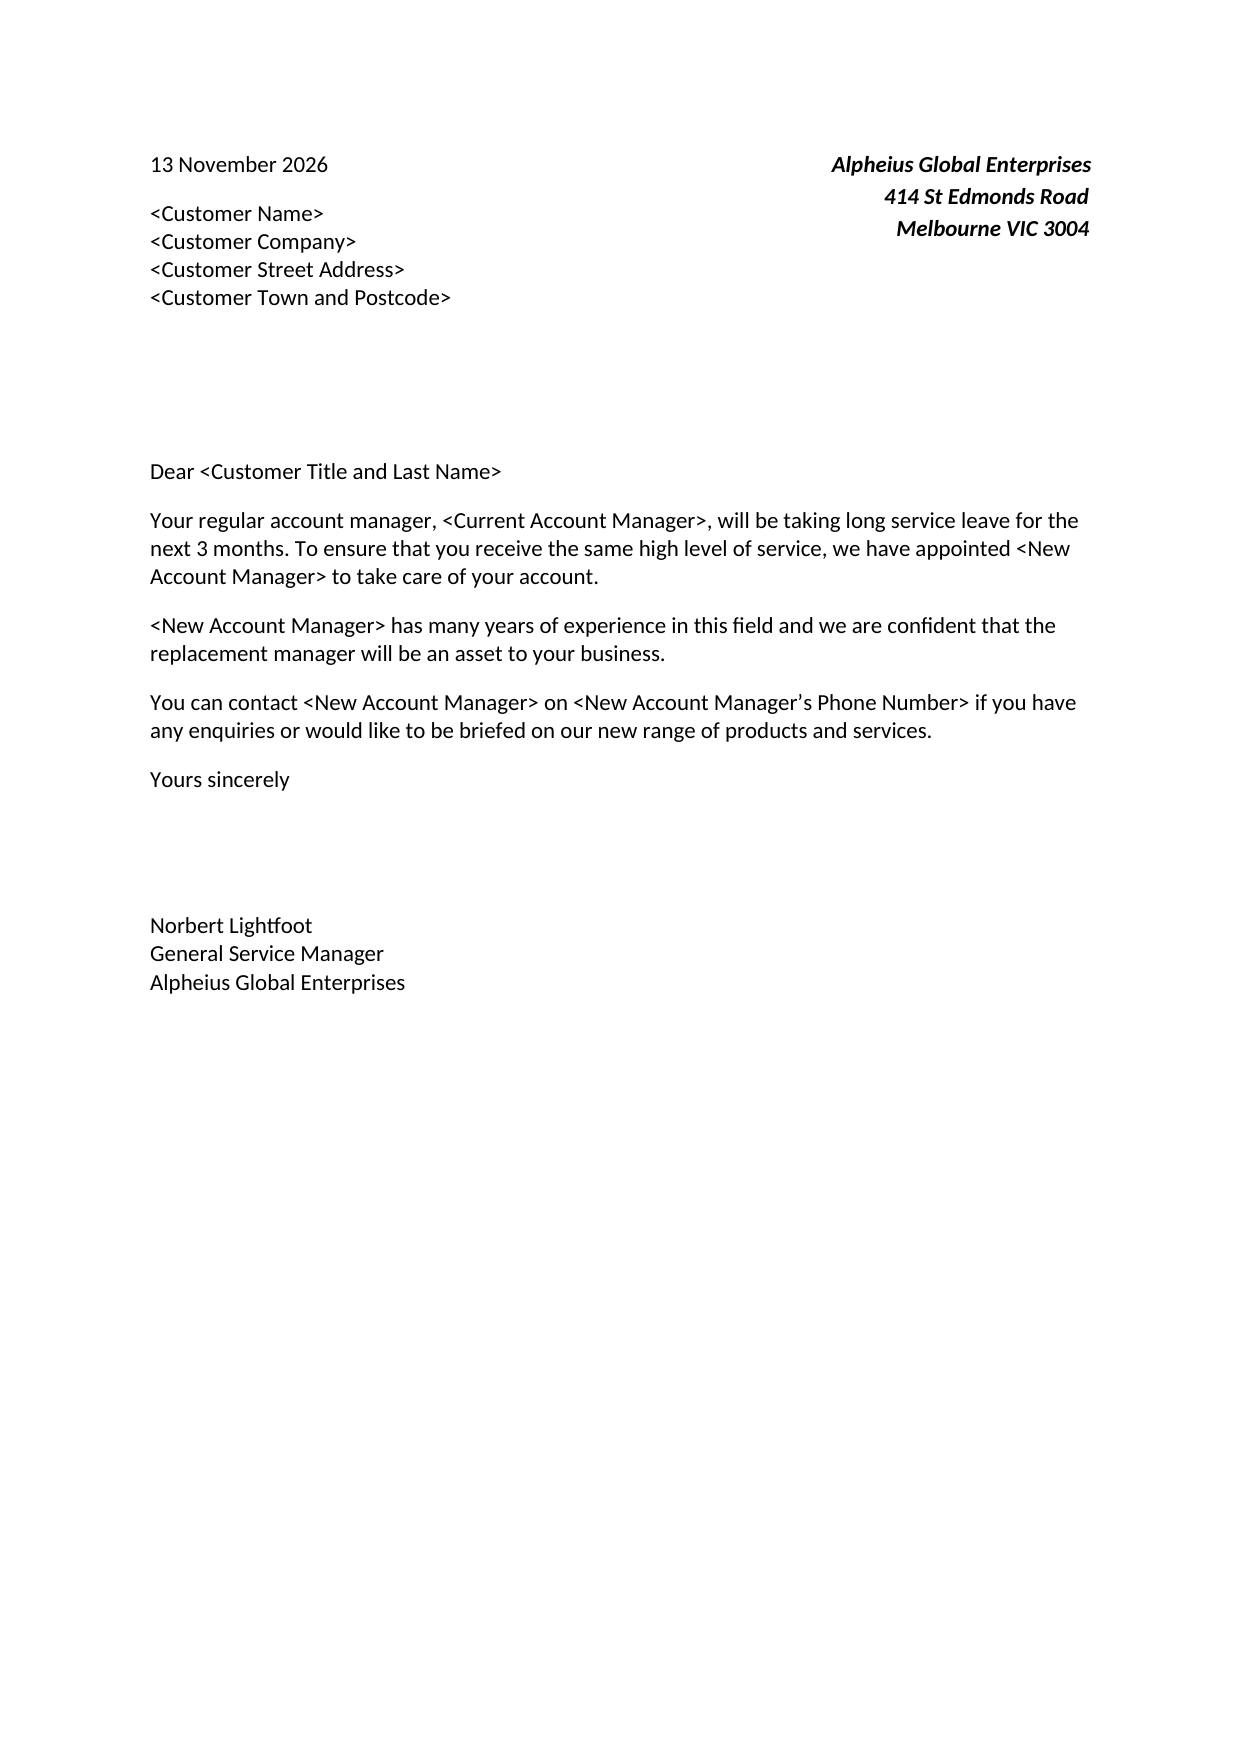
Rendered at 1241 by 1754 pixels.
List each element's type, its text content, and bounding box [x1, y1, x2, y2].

text You can contact <New Account Manager> on <New Account Manager’s Phone Number> if you have any enquiries or would like to be briefed on our new range of products and services. [150, 688, 1090, 744]
text <Customer Town and Postcode> [150, 283, 1090, 311]
text Dear <Customer Title and Last Name> [150, 457, 1090, 486]
text <Customer Street Address> [150, 255, 1090, 283]
text Your regular account manager, <Current Account Manager>, will be taking long service leave for the next 3 months. To ensure that you receive the same high level of service, we have appointed <New Account Manager> to take care of your account. [150, 506, 1090, 590]
text 23 January 2014 [150, 150, 787, 178]
text Norbert Lightfoot General Service Manager Alpheius Global Enterprises [150, 912, 1090, 996]
text Yours sincerely [150, 765, 1090, 793]
text <Customer Company> [150, 227, 1090, 255]
text <Customer Name> [150, 199, 787, 227]
text <New Account Manager> has many years of experience in this field and we are confident that the replacement manager will be an asset to your business. [150, 611, 1090, 667]
